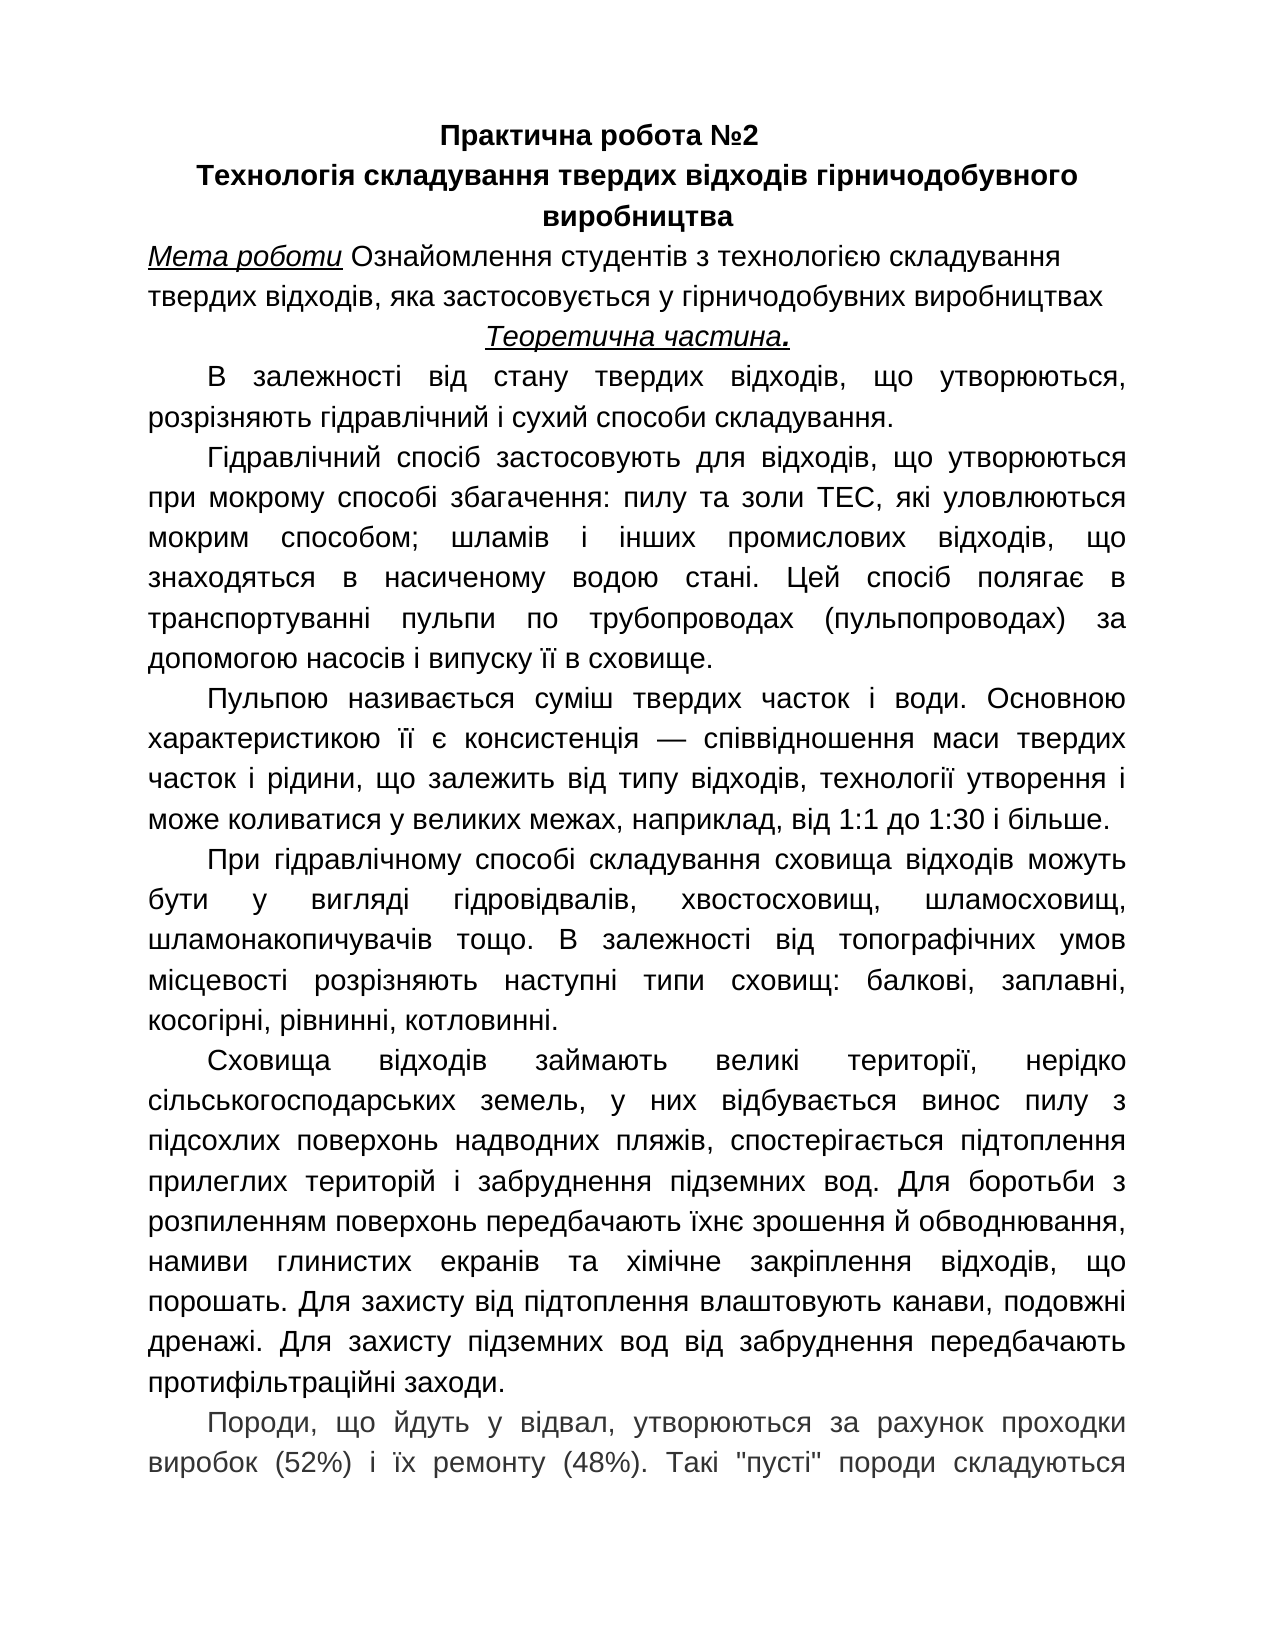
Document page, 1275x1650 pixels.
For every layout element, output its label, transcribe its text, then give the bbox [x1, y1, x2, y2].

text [148, 1405, 1127, 1478]
text Мета роботи Ознайомлення студентів з технологією складування твердих відходів, яка застосовується у гірничодобувних виробництвах [148, 239, 1127, 312]
text Практична робота №2 [148, 118, 1127, 152]
text В залежності від стану твердих відходів, що утворюються, розрізняють гідравлічний і сухий способи складування. [148, 359, 1127, 433]
text При гідравлічному способі складування сховища відходів можуть бути у вигляді гідровідвалів, хвостосховищ, шламосховищ, шламонакопичувачів тощо. В залежності від топографічних умов місцевості розрізняють наступні типи сховищ: балкові, заплавні, косогірні, рівнинні, котловинні. [148, 842, 1127, 1036]
text Гідравлічний спосіб застосовують для відходів, що утворюються при мокрому способі збагачення: пилу та золи ТЕС, які уловлюються мокрим способом; шламів і інших промислових відходів, що знаходяться в насиченому водою стані. Цей спосіб полягає в транспортуванні пульпи по трубопроводах (пульпопроводах) за допомогою насосів і випуску її в сховище. [148, 440, 1127, 674]
text Пульпою називається суміш твердих часток і води. Основною характеристикою її є консистенція — співвідношення маси твердих часток і рідини, що залежить від типу відходів, технології утворення і може коливатися у великих межах, наприклад, від 1:1 до 1:30 і більше. [148, 681, 1127, 835]
text Технологія складування твердих відходів гірничодобувного виробництва [148, 158, 1127, 232]
text Сховища відходів займають великі території, нерідко сільськогосподарських земель, у них відбувається винос пилу з підсохлих поверхонь надводних пляжів, спостерігається підтоплення прилеглих територій і забруднення підземних вод. Для боротьби з розпиленням поверхонь передбачають їхнє зрошення й обводнювання, намиви глинистих екранів та хімічне закріплення відходів, що порошать. Для захисту від підтоплення влаштовують канави, подовжні дренажі. Для захисту підземних вод від забруднення передбачають протифільтраційні заходи. [148, 1043, 1127, 1398]
text Теоретична частина. [148, 319, 1127, 353]
